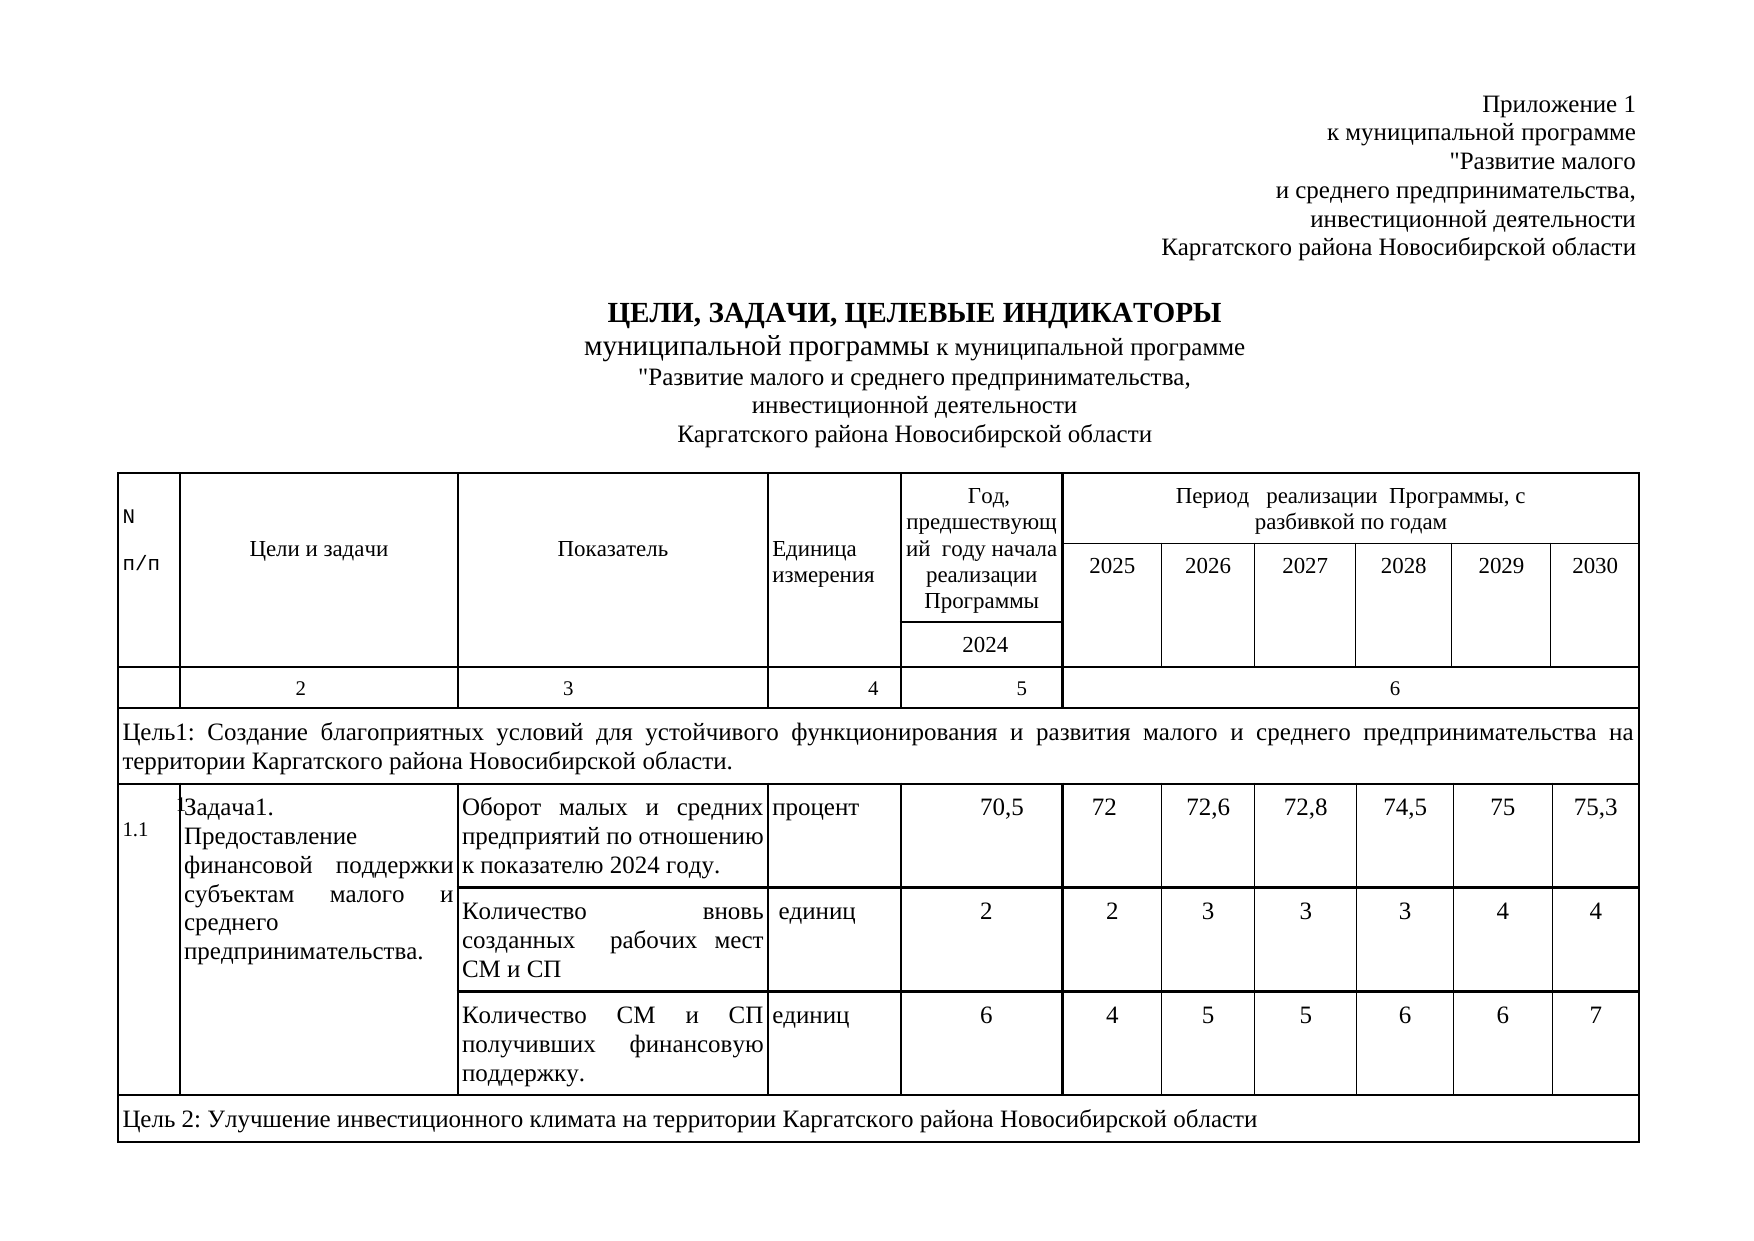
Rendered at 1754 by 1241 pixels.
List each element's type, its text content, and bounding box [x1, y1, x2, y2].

table_cell 2027 [1255, 544, 1355, 666]
table_cell [1551, 621, 1638, 666]
table_header Период реализации Программы, с разбивкой по годам [1064, 474, 1638, 542]
text "Развитие малого [118, 146, 1636, 175]
table_cell 2025 [1064, 544, 1161, 666]
table_cell 5 [1162, 993, 1254, 1094]
table_cell [119, 668, 179, 707]
table_cell 6 [902, 993, 1061, 1094]
table_cell 74,5 [1357, 785, 1453, 886]
table_cell 2026 [1162, 544, 1254, 666]
table_cell 72 [1064, 785, 1161, 886]
table_cell 75,3 [1553, 785, 1638, 886]
table_cell 4 [1454, 889, 1552, 990]
table_cell 6 [1064, 668, 1638, 707]
table_cell 3 [1255, 889, 1356, 990]
table_cell 72,6 [1162, 785, 1254, 886]
table_cell 72,8 [1255, 785, 1356, 886]
table_header Год, предшествующий году начала реализации Программы [902, 474, 1061, 621]
table_cell 2029 [1452, 544, 1550, 666]
text и среднего предпринимательства, [118, 175, 1636, 204]
table_cell 2 [902, 889, 1061, 990]
table_cell 4 [1553, 889, 1638, 990]
table_cell 2024 [902, 623, 1061, 666]
table_cell Цель 2: Улучшение инвестиционного климата на территории Каргатского района Новосибирской области [119, 1096, 1638, 1141]
text инвестиционной деятельности [118, 391, 1636, 419]
text Приложение 1 [118, 89, 1636, 117]
table_cell 6 [1357, 993, 1453, 1094]
table_cell Цель1: Создание благоприятных условий для устойчивого функционирования и развития малого и среднего предпринимательства на территории Каргатского района Новосибирской области. [119, 709, 1638, 782]
text инвестиционной деятельности [118, 204, 1636, 232]
table_cell единиц [769, 993, 900, 1094]
table_cell 2028 [1356, 544, 1451, 666]
table_cell 3 [1357, 889, 1453, 990]
table_cell 2 [181, 668, 457, 707]
text "Развитие малого и среднего предпринимательства, [118, 362, 1636, 391]
text к муниципальной программе [118, 117, 1636, 146]
table_cell 4 [1064, 993, 1161, 1094]
table_cell Количество СМ и СП получивших финансовую поддержку. [459, 993, 767, 1094]
table_cell процент [769, 785, 900, 886]
table_cell 7 [1553, 993, 1638, 1094]
table_header Единица измерения [769, 474, 900, 666]
table_cell 3 [1162, 889, 1254, 990]
text Каргатского района Новосибирской области [118, 419, 1636, 448]
table_cell 5 [1255, 993, 1356, 1094]
table_cell Количество вновь созданных рабочих мест СМ и СП [459, 889, 767, 990]
table_cell 4 [769, 668, 900, 707]
table_cell 6 [1454, 993, 1552, 1094]
table_cell 2 [1064, 889, 1161, 990]
table_cell единиц [769, 889, 900, 990]
table_cell 75 [1454, 785, 1552, 886]
text муниципальной программы к муниципальной программе [118, 328, 1636, 362]
table_cell 11.1 [119, 785, 179, 1094]
table_cell Задача1. Предоставление финансовой поддержки субъектам малого и среднего предпринимательства. [181, 785, 457, 1094]
text Каргатского района Новосибирской области [118, 232, 1636, 261]
table_cell 2030 [1551, 544, 1638, 621]
table_cell 5 [902, 668, 1061, 707]
table_header N п/п [119, 474, 179, 666]
table_header Показатель [459, 474, 767, 666]
table_cell Оборот малых и средних предприятий по отношению к показателю 2024 году. [459, 785, 767, 886]
table_cell 70,5 [902, 785, 1061, 886]
table_header Цели и задачи [181, 474, 457, 666]
table_cell 3 [459, 668, 767, 707]
text ЦЕЛИ, ЗАДАЧИ, ЦЕЛЕВЫЕ ИНДИКАТОРЫ [118, 295, 1636, 328]
